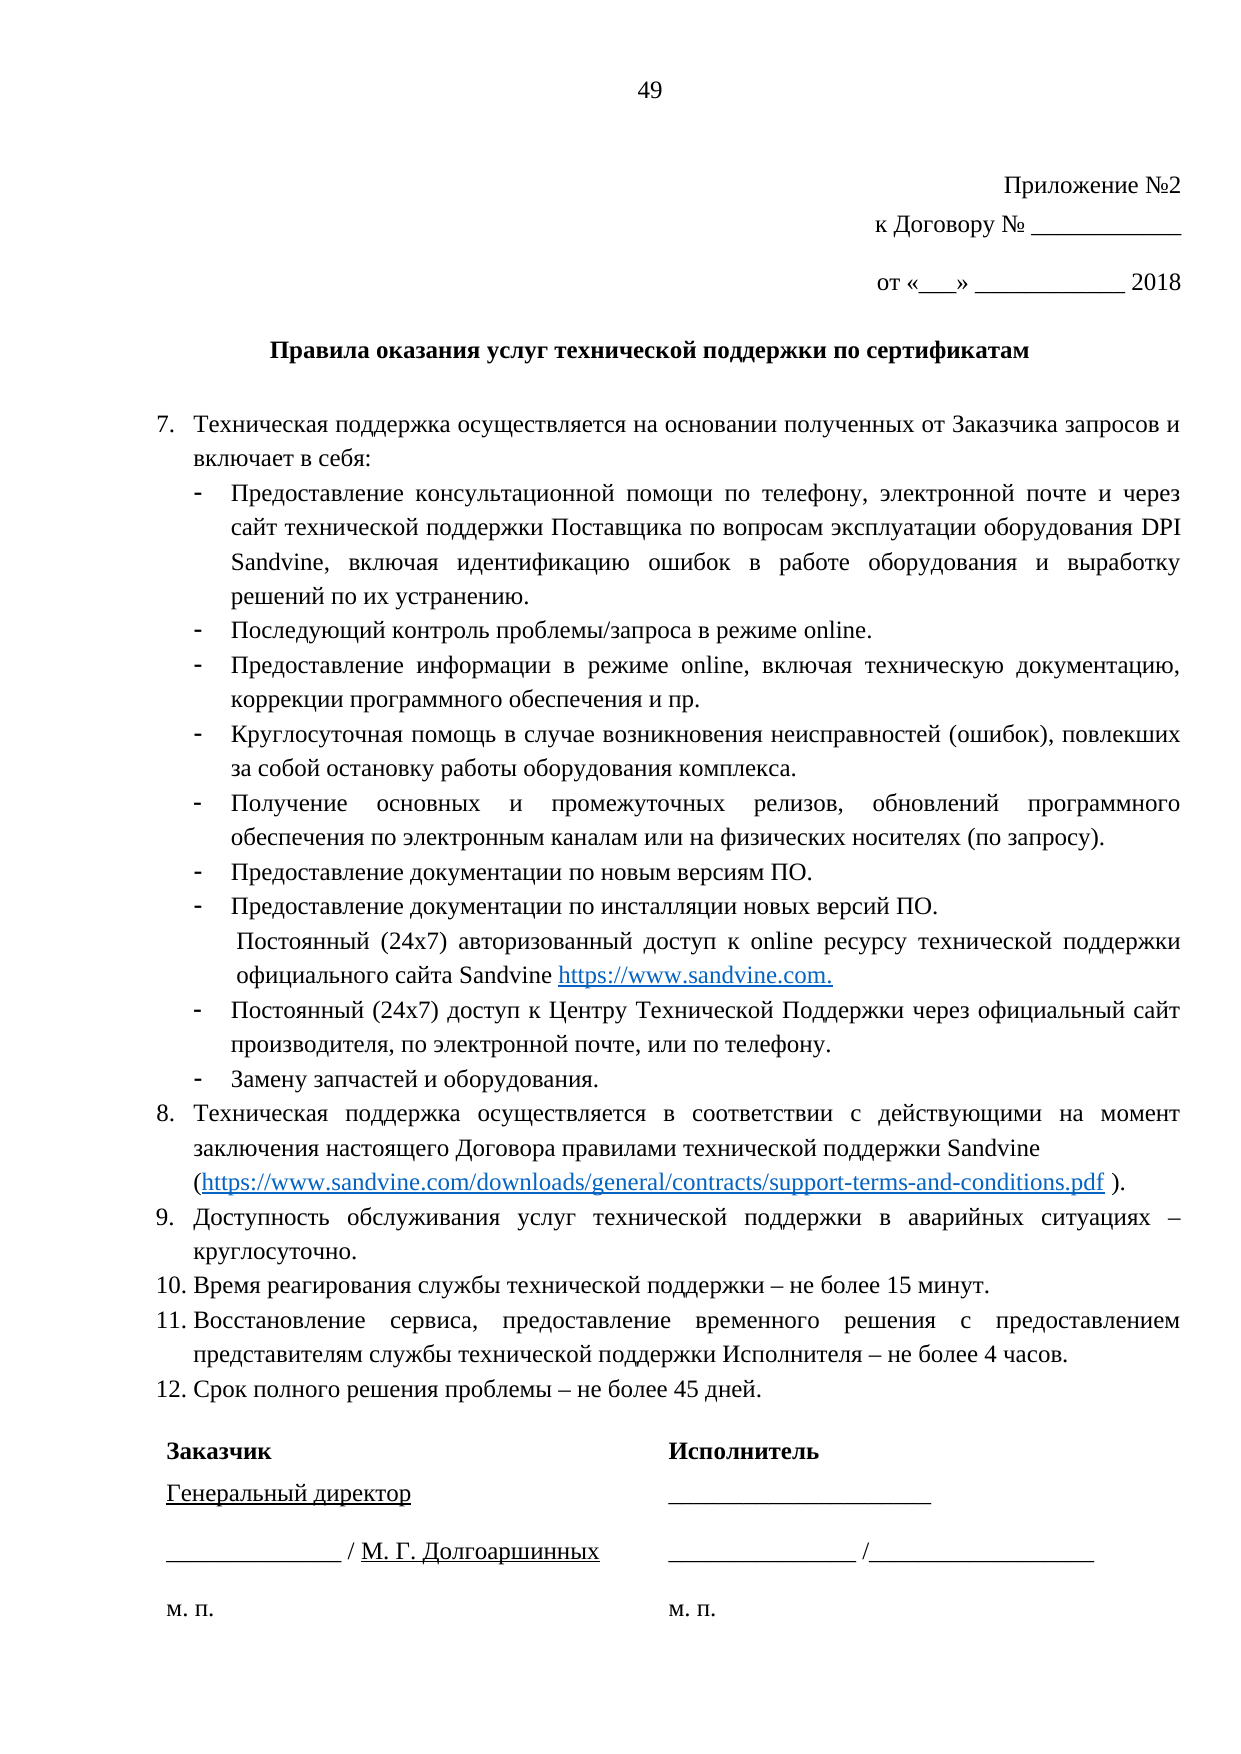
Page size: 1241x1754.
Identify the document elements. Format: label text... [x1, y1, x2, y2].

text Приложение №2 [118, 170, 1181, 199]
table_header Исполнитель [657, 1436, 1144, 1478]
list Срок полного решения проблемы – не более 45 дней. [156, 1374, 1181, 1403]
text Постоянный (24х7) авторизованный доступ к online ресурсу технической поддержки официального сайта Sandvine https://www.sandvine.com. [236, 926, 1181, 989]
list Предоставление информации в режиме online, включая техническую документацию, коррекции программного обеспечения и пр. [193, 650, 1181, 713]
list Замену запчастей и оборудования. [193, 1064, 1181, 1092]
list Последующий контроль проблемы/запроса в режиме online. [193, 616, 1181, 644]
list Доступность обслуживания услуг технической поддержки в аварийных ситуациях – круглосуточно. [156, 1202, 1181, 1265]
list Техническая поддержка осуществляется в соответствии с действующими на момент заключения настоящего Договора правилами технической поддержки Sandvine [156, 1098, 1181, 1161]
list Предоставление документации по инсталляции новых версий ПО. [193, 891, 1181, 920]
list Предоставление консультационной помощи по телефону, электронной почте и через сайт технической поддержки Поставщика по вопросам эксплуатации оборудования DPI Sandvine, включая идентификацию ошибок в работе оборудования и выработку решений по их устранению. [193, 478, 1181, 610]
list Восстановление сервиса, предоставление временного решения с предоставлением представителям службы технической поддержки Исполнителя – не более 4 часов. [156, 1305, 1181, 1368]
text (https://www.sandvine.com/downloads/general/contracts/support-terms-and-conditions.pdf ). [193, 1167, 1181, 1196]
list Круглосуточная помощь в случае возникновения неисправностей (ошибок), повлекших за собой остановку работы оборудования комплекса. [193, 719, 1181, 782]
text к Договору № ____________ [118, 209, 1181, 238]
table_header Заказчик [155, 1436, 657, 1478]
table_cell _____________________ _______________ /__________________ м. п. [657, 1478, 1144, 1622]
list Время реагирования службы технической поддержки – не более 15 минут. [156, 1271, 1181, 1299]
table_cell Генеральный директор ______________ / М. Г. Долгоаршинных м. п. [155, 1478, 657, 1622]
text Правила оказания услуг технической поддержки по сертификатам [118, 336, 1181, 364]
list Техническая поддержка осуществляется на основании полученных от Заказчика запросов и включает в себя: [156, 409, 1181, 472]
list Предоставление документации по новым версиям ПО. [193, 857, 1181, 886]
list Получение основных и промежуточных релизов, обновлений программного обеспечения по электронным каналам или на физических носителях (по запросу). [193, 788, 1181, 851]
text от «___» ____________ 2018 [118, 267, 1181, 295]
list Постоянный (24x7) доступ к Центру Технической Поддержки через официальный сайт производителя, по электронной почте, или по телефону. [193, 995, 1181, 1058]
